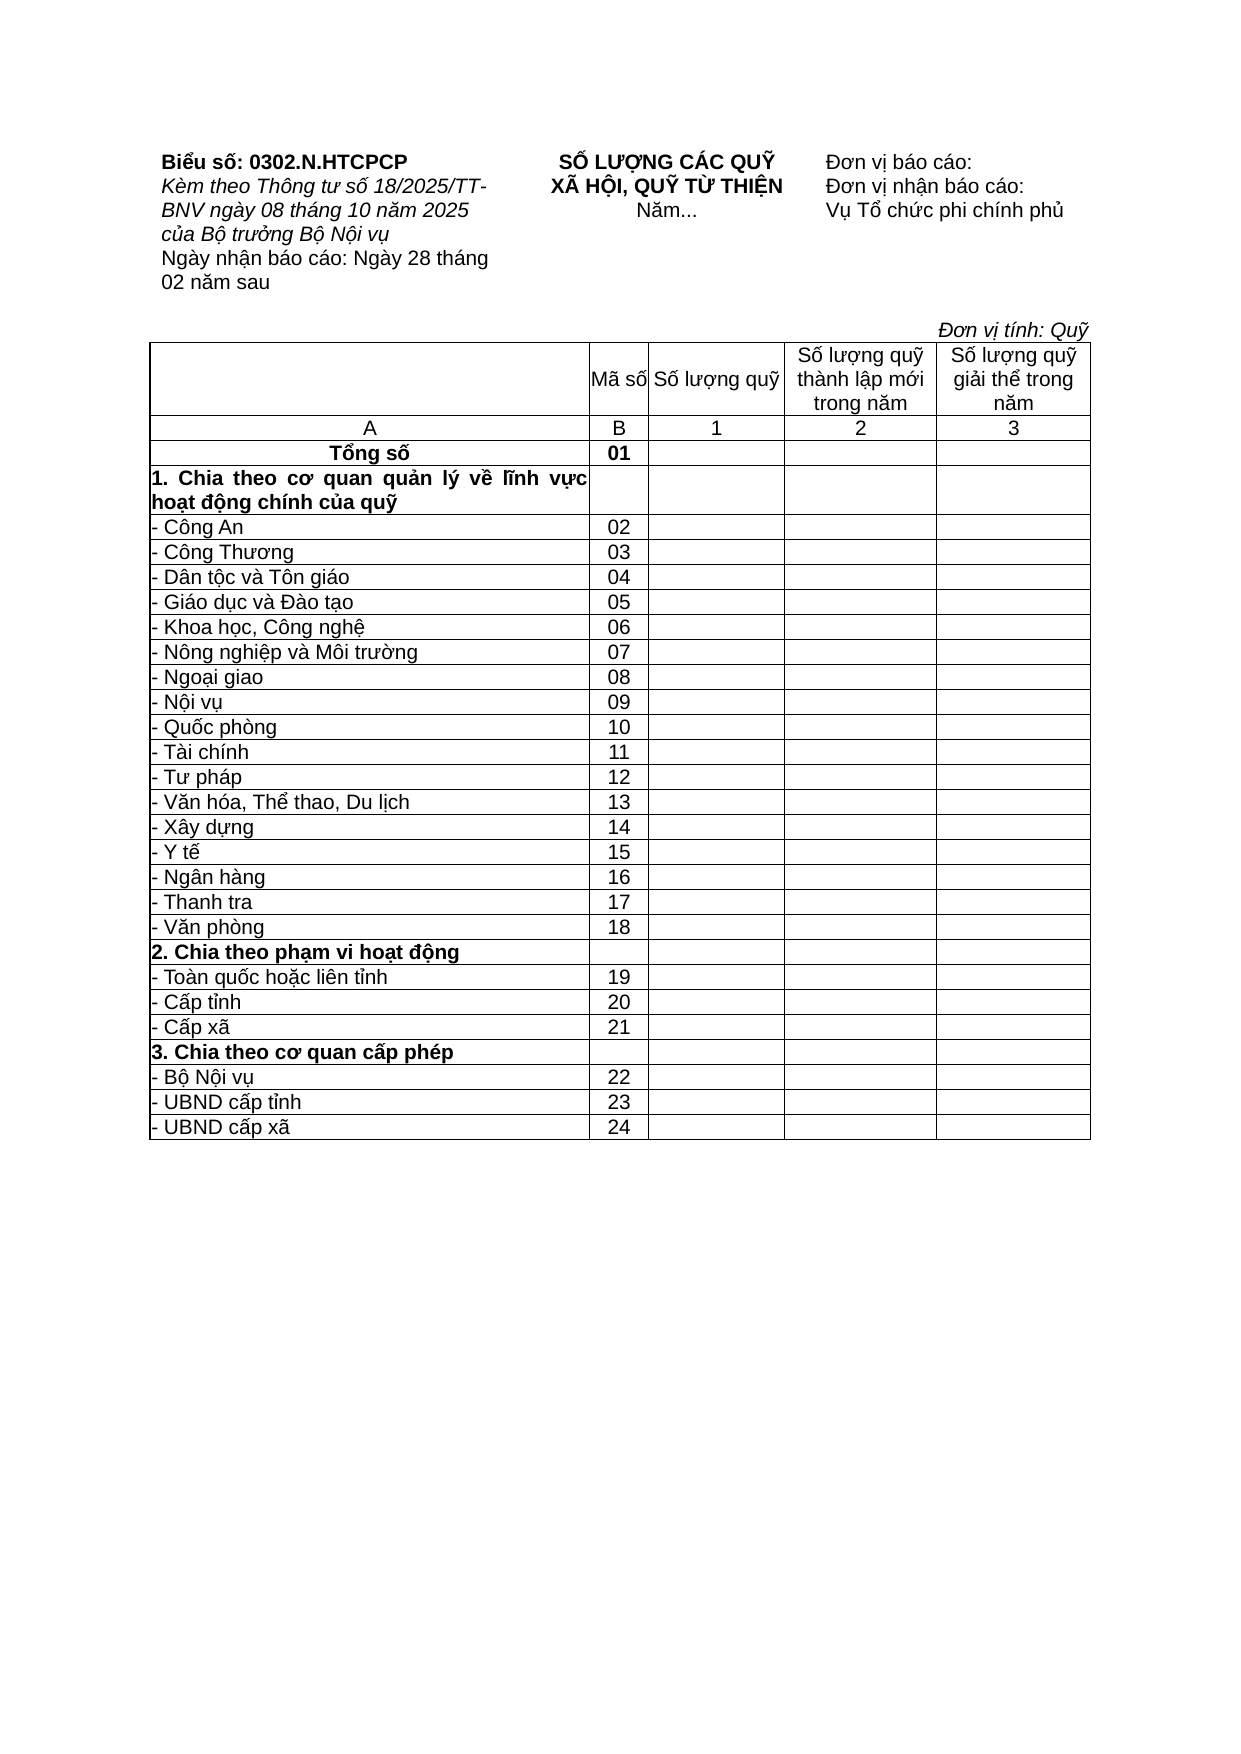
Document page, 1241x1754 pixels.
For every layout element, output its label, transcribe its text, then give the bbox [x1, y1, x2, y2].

table_cell [785, 540, 936, 563]
table_cell 09 [590, 690, 648, 713]
table_cell 02 [590, 515, 648, 538]
table_header Mã số [590, 343, 648, 414]
table_cell [785, 1015, 936, 1038]
table_cell [937, 1065, 1090, 1088]
table_cell - Ngân hàng [151, 865, 589, 888]
table_cell - Tư pháp [151, 765, 589, 788]
table_cell - Cấp xã [151, 1015, 589, 1038]
table_cell [649, 865, 784, 888]
table_cell - Toàn quốc hoặc liên tỉnh [151, 965, 589, 988]
table_cell [649, 890, 784, 913]
table_cell [649, 640, 784, 663]
table_cell [785, 790, 936, 813]
table_cell [649, 565, 784, 588]
table_cell - Công Thương [151, 540, 589, 563]
table_cell [649, 790, 784, 813]
table_cell - Văn hóa, Thể thao, Du lịch [151, 790, 589, 813]
table_cell [937, 990, 1090, 1013]
table_cell 04 [590, 565, 648, 588]
table_cell [649, 665, 784, 688]
table_cell - Quốc phòng [151, 715, 589, 738]
table_cell [937, 1115, 1090, 1138]
table_cell - Nội vụ [151, 690, 589, 713]
table_cell [785, 840, 936, 863]
table_cell [649, 1040, 784, 1063]
table_cell - Công An [151, 515, 589, 538]
table_header Đơn vị báo cáo: Đơn vị nhận báo cáo: Vụ Tổ chức phi chính phủ [814, 150, 1090, 294]
table_cell - Thanh tra [151, 890, 589, 913]
table_cell [937, 1040, 1090, 1063]
table_cell [937, 466, 1090, 513]
table_cell 1. Chia theo cơ quan quản lý về lĩnh vực hoạt động chính của quỹ [151, 466, 589, 513]
table_cell 2. Chia theo phạm vi hoạt động [151, 940, 589, 963]
table_cell B [590, 416, 648, 439]
table_cell 06 [590, 615, 648, 638]
table_cell - Bộ Nội vụ [151, 1065, 589, 1088]
table_cell [649, 540, 784, 563]
table_cell [649, 615, 784, 638]
table_cell 22 [590, 1065, 648, 1088]
table_cell [785, 441, 936, 464]
table_cell 24 [590, 1115, 648, 1138]
table_cell [590, 466, 648, 513]
table_header Biểu số: 0302.N.HTCPCP Kèm theo Thông tư số 18/2025/TT-BNV ngày 08 tháng 10 năm 2025 của Bộ trưởng Bộ Nội vụ Ngày nhận báo cáo: Ngày 28 tháng 02 năm sau [150, 150, 519, 294]
table_cell 01 [590, 441, 648, 464]
table_cell 12 [590, 765, 648, 788]
table_cell 16 [590, 865, 648, 888]
table_cell - UBND cấp tỉnh [151, 1090, 589, 1113]
table_cell - Khoa học, Công nghệ [151, 615, 589, 638]
table_cell - Dân tộc và Tôn giáo [151, 565, 589, 588]
table_cell [649, 466, 784, 513]
table_cell 18 [590, 915, 648, 938]
table_cell [937, 441, 1090, 464]
table_cell [937, 665, 1090, 688]
table_cell - Xây dựng [151, 815, 589, 838]
table_cell [649, 740, 784, 763]
table_cell [649, 1015, 784, 1038]
table_cell [937, 865, 1090, 888]
table_cell [937, 765, 1090, 788]
table_cell [785, 1090, 936, 1113]
table_cell [937, 840, 1090, 863]
table_cell 13 [590, 790, 648, 813]
table_cell [937, 690, 1090, 713]
table_cell [937, 640, 1090, 663]
table_cell - Ngoại giao [151, 665, 589, 688]
table_cell [785, 466, 936, 513]
table_cell - Giáo dục và Đào tạo [151, 590, 589, 613]
table_cell [937, 1090, 1090, 1113]
table_cell 21 [590, 1015, 648, 1038]
table_cell 11 [590, 740, 648, 763]
table_cell [649, 765, 784, 788]
table_cell 23 [590, 1090, 648, 1113]
table_cell - Cấp tỉnh [151, 990, 589, 1013]
table_cell [937, 915, 1090, 938]
table_cell [785, 590, 936, 613]
table_cell [649, 690, 784, 713]
table_cell [649, 965, 784, 988]
table_cell [649, 441, 784, 464]
table_cell [649, 940, 784, 963]
table_cell 05 [590, 590, 648, 613]
table_cell [785, 715, 936, 738]
table_cell [785, 690, 936, 713]
table_cell 1 [649, 416, 784, 439]
table_cell 2 [785, 416, 936, 439]
table_cell [937, 740, 1090, 763]
table_cell 3 [937, 416, 1090, 439]
table_header Số lượng quỹ thành lập mới trong năm [785, 343, 936, 414]
table_cell [649, 715, 784, 738]
table_cell [937, 565, 1090, 588]
table_cell 20 [590, 990, 648, 1013]
table_header SỐ LƯỢNG CÁC QUỸ XÃ HỘI, QUỸ TỪ THIỆN Năm... [519, 150, 814, 294]
table_cell [937, 790, 1090, 813]
table_cell [937, 1015, 1090, 1038]
text Đơn vị tính: Quỹ [150, 318, 1090, 342]
table_cell [590, 940, 648, 963]
table_header Số lượng quỹ giải thể trong năm [937, 343, 1090, 414]
table_cell [937, 515, 1090, 538]
table_cell [785, 515, 936, 538]
table_cell [937, 715, 1090, 738]
table_cell [649, 1115, 784, 1138]
table_cell [785, 665, 936, 688]
table_cell [937, 890, 1090, 913]
table_cell 3. Chia theo cơ quan cấp phép [151, 1040, 589, 1063]
table_cell [785, 990, 936, 1013]
table_cell 19 [590, 965, 648, 988]
table_cell A [151, 416, 589, 439]
table_cell [785, 915, 936, 938]
table_cell [649, 990, 784, 1013]
table_cell [937, 540, 1090, 563]
table_cell [785, 740, 936, 763]
table_cell [785, 815, 936, 838]
table_cell Tổng số [151, 441, 589, 464]
table_cell [785, 1040, 936, 1063]
table_cell 17 [590, 890, 648, 913]
table_cell [937, 615, 1090, 638]
table_cell [937, 815, 1090, 838]
table_cell [649, 815, 784, 838]
table_cell [785, 865, 936, 888]
table_cell - Nông nghiệp và Môi trường [151, 640, 589, 663]
table_cell [937, 965, 1090, 988]
table_cell - Y tế [151, 840, 589, 863]
table_cell [785, 1115, 936, 1138]
table_cell [649, 515, 784, 538]
table_cell 08 [590, 665, 648, 688]
table_cell [649, 915, 784, 938]
table_cell [785, 765, 936, 788]
table_cell [937, 590, 1090, 613]
table_cell 03 [590, 540, 648, 563]
table_cell [785, 1065, 936, 1088]
table_header [151, 343, 589, 414]
table_cell 10 [590, 715, 648, 738]
table_cell [649, 840, 784, 863]
table_cell [649, 1065, 784, 1088]
table_cell [937, 940, 1090, 963]
table_cell 07 [590, 640, 648, 663]
table_cell [785, 565, 936, 588]
table_cell [649, 590, 784, 613]
table_cell [785, 615, 936, 638]
table_cell 14 [590, 815, 648, 838]
table_cell 15 [590, 840, 648, 863]
table_cell [785, 940, 936, 963]
table_cell [785, 890, 936, 913]
table_cell - Văn phòng [151, 915, 589, 938]
table_cell - UBND cấp xã [151, 1115, 589, 1138]
table_header Số lượng quỹ [649, 343, 784, 414]
table_cell [785, 965, 936, 988]
table_cell - Tài chính [151, 740, 589, 763]
table_cell [590, 1040, 648, 1063]
table_cell [785, 640, 936, 663]
table_cell [649, 1090, 784, 1113]
